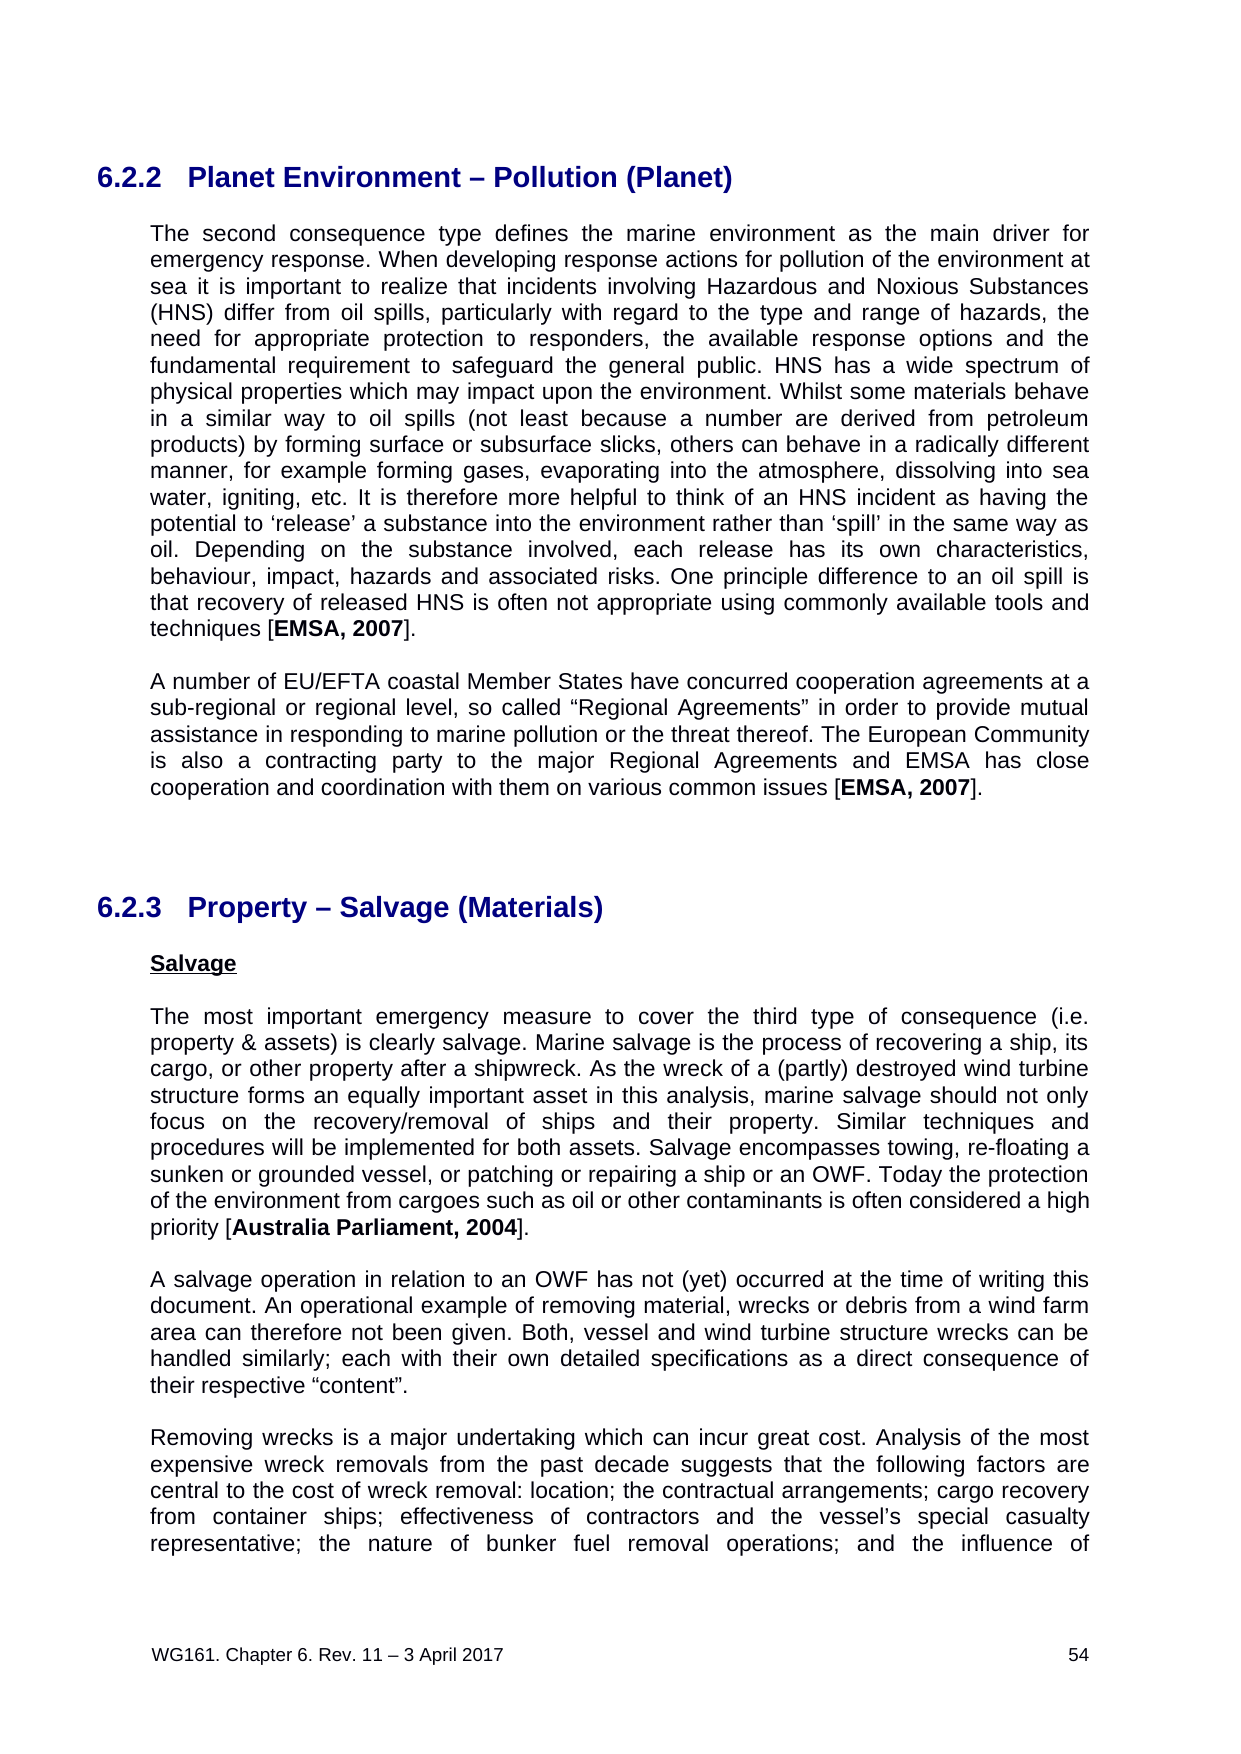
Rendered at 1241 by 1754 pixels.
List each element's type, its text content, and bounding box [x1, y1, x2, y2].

text The most important emergency measure to cover the third type of consequence (i.e. property & assets) is clearly salvage. Marine salvage is the process of recovering a ship, its cargo, or other property after a shipwreck. As the wreck of a (partly) destroyed wind turbine structure forms an equally important asset in this analysis, marine salvage should not only focus on the recovery/removal of ships and their property. Similar techniques and procedures will be implemented for both assets. Salvage encompasses towing, re-floating a sunken or grounded vessel, or patching or repairing a ship or an OWF. Today the protection of the environment from cargoes such as oil or other contaminants is often considered a high priority [Australia Parliament, 2004]. [150, 1003, 1090, 1240]
subtitle Planet Environment – Pollution (Planet) [97, 160, 1090, 194]
text Salvage [150, 950, 1090, 976]
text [150, 1424, 1090, 1556]
text The second consequence type defines the marine environment as the main driver for emergency response. When developing response actions for pollution of the environment at sea it is important to realize that incidents involving Hazardous and Noxious Substances (HNS) differ from oil spills, particularly with regard to the type and range of hazards, the need for appropriate protection to responders, the available response options and the fundamental requirement to safeguard the general public. HNS has a wide spectrum of physical properties which may impact upon the environment. Whilst some materials behave in a similar way to oil spills (not least because a number are derived from petroleum products) by forming surface or subsurface slicks, others can behave in a radically different manner, for example forming gases, evaporating into the atmosphere, dissolving into sea water, igniting, etc. It is therefore more helpful to think of an HNS incident as having the potential to ‘release’ a substance into the environment rather than ‘spill’ in the same way as oil. Depending on the substance involved, each release has its own characteristics, behaviour, impact, hazards and associated risks. One principle difference to an oil spill is that recovery of released HNS is often not appropriate using commonly available tools and techniques [EMSA, 2007]. [150, 220, 1090, 642]
subtitle Property – Salvage (Materials) [97, 890, 1090, 923]
text A salvage operation in relation to an OWF has not (yet) occurred at the time of writing this document. An operational example of removing material, wrecks or debris from a wind farm area can therefore not been given. Both, vessel and wind turbine structure wrecks can be handled similarly; each with their own detailed specifications as a direct consequence of their respective “content”. [150, 1266, 1090, 1398]
text A number of EU/EFTA coastal Member States have concurred cooperation agreements at a sub-regional or regional level, so called “Regional Agreements” in order to provide mutual assistance in responding to marine pollution or the threat thereof. The European Community is also a contracting party to the major Regional Agreements and EMSA has close cooperation and coordination with them on various common issues [EMSA, 2007]. [150, 668, 1090, 800]
